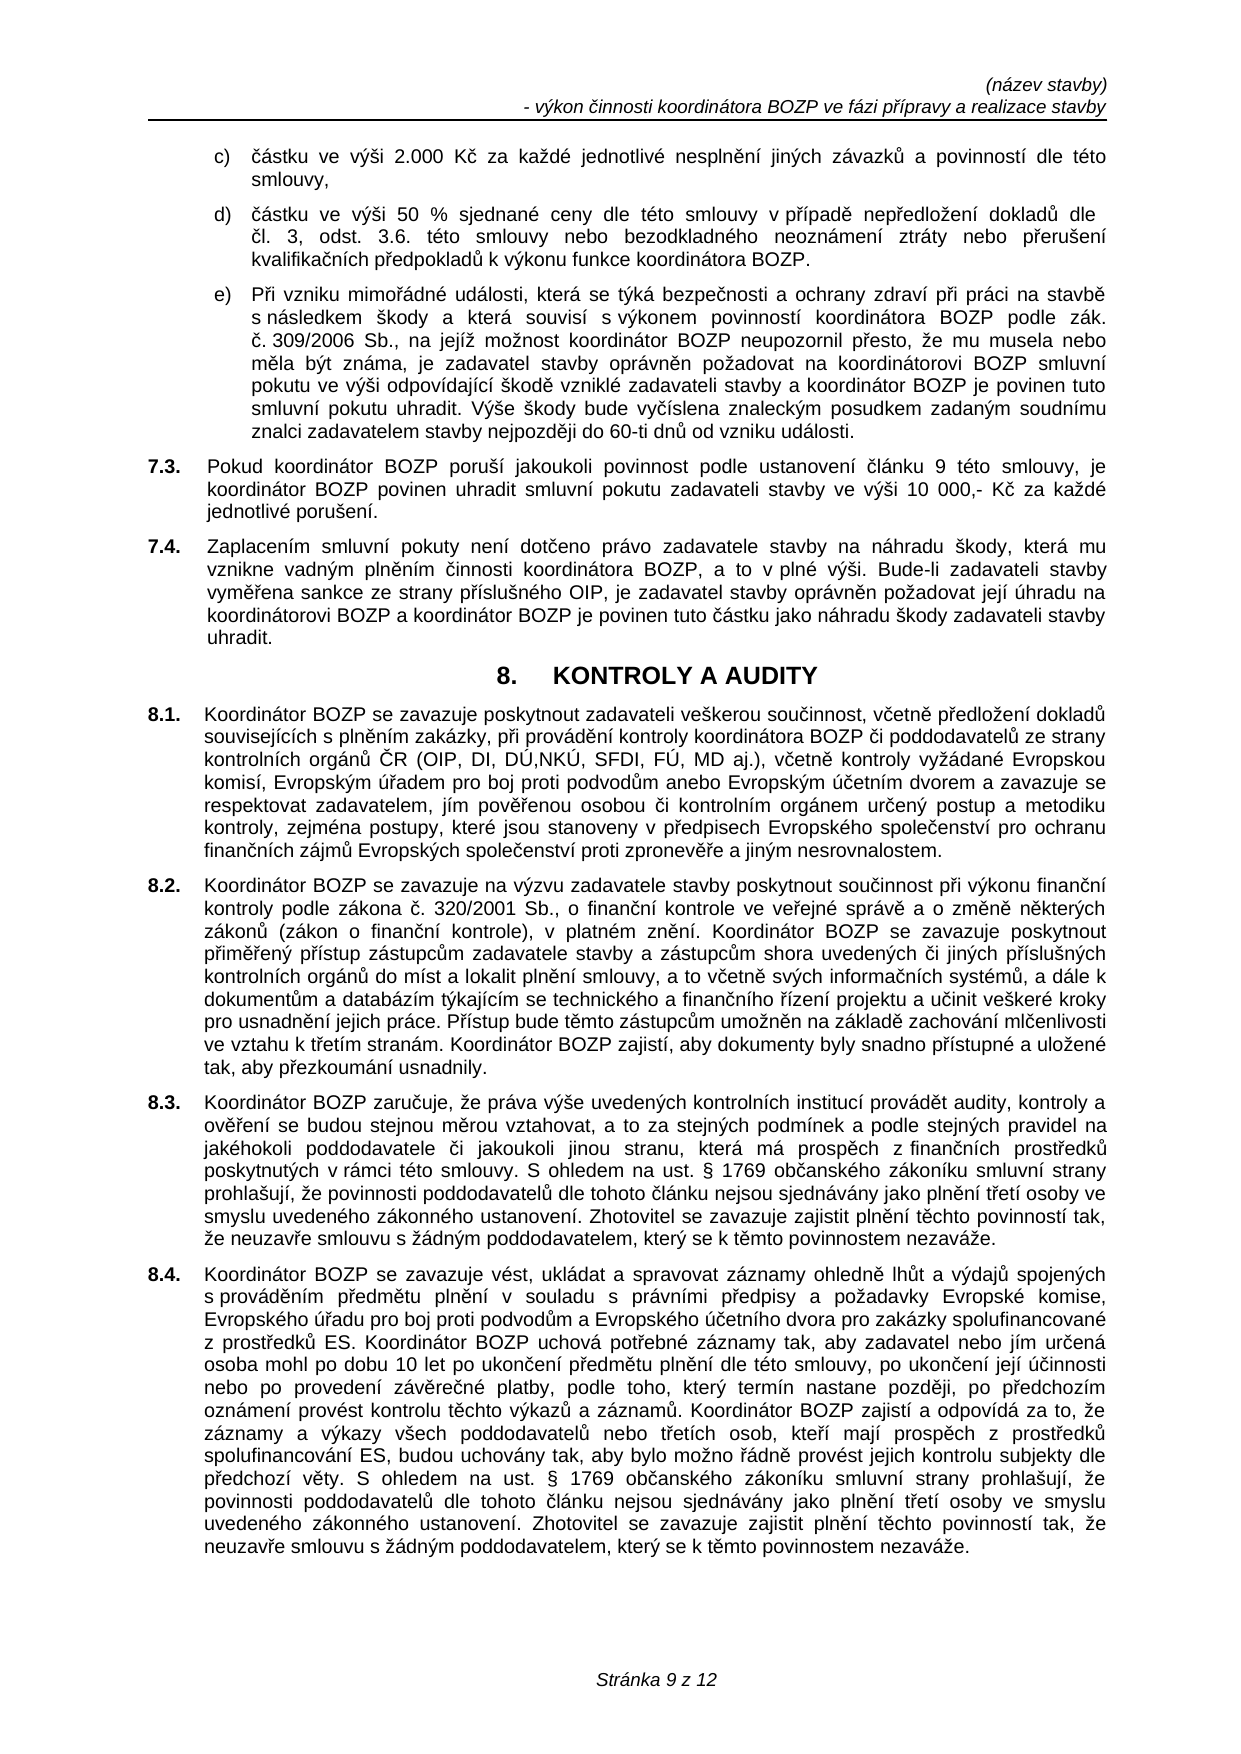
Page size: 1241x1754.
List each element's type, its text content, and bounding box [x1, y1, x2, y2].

list Při vzniku mimořádné události, která se týká bezpečnosti a ochrany zdraví při práci na stavbě s následkem škody a která souvisí s výkonem povinností koordinátora BOZP podle zák. č. 309/2006 Sb., na jejíž možnost koordinátor BOZP neupozornil přesto, že mu musela nebo měla být známa, je zadavatel stavby oprávněn požadovat na koordinátorovi BOZP smluvní pokutu ve výši odpovídající škodě vzniklé zadavateli stavby a koordinátor BOZP je povinen tuto smluvní pokutu uhradit. Výše škody bude vyčíslena znaleckým posudkem zadaným soudnímu znalci zadavatelem stavby nejpozději do 60-ti dnů od vzniku události. [214, 283, 1107, 442]
text 7.4. Zaplacením smluvní pokuty není dotčeno právo zadavatele stavby na náhradu škody, která mu vznikne vadným plněním činnosti koordinátora BOZP, a to v plné výši. Bude-li zadavateli stavby vyměřena sankce ze strany příslušného OIP, je zadavatel stavby oprávněn požadovat její úhradu na koordinátorovi BOZP a koordinátor BOZP je povinen tuto částku jako náhradu škody zadavateli stavby uhradit. [148, 535, 1107, 649]
text 8.3. Koordinátor BOZP zaručuje, že práva výše uvedených kontrolních institucí provádět audity, kontroly a ověření se budou stejnou měrou vztahovat, a to za stejných podmínek a podle stejných pravidel na jakéhokoli poddodavatele či jakoukoli jinou stranu, která má prospěch z finančních prostředků poskytnutých v rámci této smlouvy. S ohledem na ust. § 1769 občanského zákoníku smluvní strany prohlašují, že povinnosti poddodavatelů dle tohoto článku nejsou sjednávány jako plnění třetí osoby ve smyslu uvedeného zákonného ustanovení. Zhotovitel se zavazuje zajistit plnění těchto povinností tak, že neuzavře smlouvu s žádným poddodavatelem, který se k těmto povinnostem nezaváže. [148, 1091, 1107, 1250]
text 7.3. Pokud koordinátor BOZP poruší jakoukoli povinnost podle ustanovení článku 9 této smlouvy, je koordinátor BOZP povinen uhradit smluvní pokutu zadavateli stavby ve výši 10 000,- Kč za každé jednotlivé porušení. [148, 455, 1107, 523]
text 8.4. Koordinátor BOZP se zavazuje vést, ukládat a spravovat záznamy ohledně lhůt a výdajů spojených s prováděním předmětu plnění v souladu s právními předpisy a požadavky Evropské komise, Evropského úřadu pro boj proti podvodům a Evropského účetního dvora pro zakázky spolufinancované z prostředků ES. Koordinátor BOZP uchová potřebné záznamy tak, aby zadavatel nebo jím určená osoba mohl po dobu 10 let po ukončení předmětu plnění dle této smlouvy, po ukončení její účinnosti nebo po provedení závěrečné platby, podle toho, který termín nastane později, po předchozím oznámení provést kontrolu těchto výkazů a záznamů. Koordinátor BOZP zajistí a odpovídá za to, že záznamy a výkazy všech poddodavatelů nebo třetích osob, kteří mají prospěch z prostředků spolufinancování ES, budou uchovány tak, aby bylo možno řádně provést jejich kontrolu subjekty dle předchozí věty. S ohledem na ust. § 1769 občanského zákoníku smluvní strany prohlašují, že povinnosti poddodavatelů dle tohoto článku nejsou sjednávány jako plnění třetí osoby ve smyslu uvedeného zákonného ustanovení. Zhotovitel se zavazuje zajistit plnění těchto povinností tak, že neuzavře smlouvu s žádným poddodavatelem, který se k těmto povinnostem nezaváže. [148, 1262, 1107, 1558]
text 8.1. Koordinátor BOZP se zavazuje poskytnout zadavateli veškerou součinnost, včetně předložení dokladů souvisejících s plněním zakázky, při provádění kontroly koordinátora BOZP či poddodavatelů ze strany kontrolních orgánů ČR (OIP, DI, DÚ,NKÚ, SFDI, FÚ, MD aj.), včetně kontroly vyžádané Evropskou komisí, Evropským úřadem pro boj proti podvodům anebo Evropským účetním dvorem a zavazuje se respektovat zadavatelem, jím pověřenou osobou či kontrolním orgánem určený postup a metodiku kontroly, zejména postupy, které jsou stanoveny v předpisech Evropského společenství pro ochranu finančních zájmů Evropských společenství proti zpronevěře a jiným nesrovnalostem. [148, 703, 1107, 862]
text 8.2. Koordinátor BOZP se zavazuje na výzvu zadavatele stavby poskytnout součinnost při výkonu finanční kontroly podle zákona č. 320/2001 Sb., o finanční kontrole ve veřejné správě a o změně některých zákonů (zákon o finanční kontrole), v platném znění. Koordinátor BOZP se zavazuje poskytnout přiměřený přístup zástupcům zadavatele stavby a zástupcům shora uvedených či jiných příslušných kontrolních orgánů do míst a lokalit plnění smlouvy, a to včetně svých informačních systémů, a dále k dokumentům a databázím týkajícím se technického a finančního řízení projektu a učinit veškeré kroky pro usnadnění jejich práce. Přístup bude těmto zástupcům umožněn na základě zachování mlčenlivosti ve vztahu k třetím stranám. Koordinátor BOZP zajistí, aby dokumenty byly snadno přístupné a uložené tak, aby přezkoumání usnadnily. [148, 874, 1107, 1078]
list částku ve výši 50 % sjednané ceny dle této smlouvy v případě nepředložení dokladů dle čl. 3, odst. 3.6. této smlouvy nebo bezodkladného neoznámení ztráty nebo přerušení kvalifikačních předpokladů k výkonu funkce koordinátora BOZP. [214, 203, 1107, 271]
text 8. KONTROLY A AUDITY [148, 661, 1167, 690]
list částku ve výši 2.000 Kč za každé jednotlivé nesplnění jiných závazků a povinností dle této smlouvy, [214, 145, 1107, 190]
